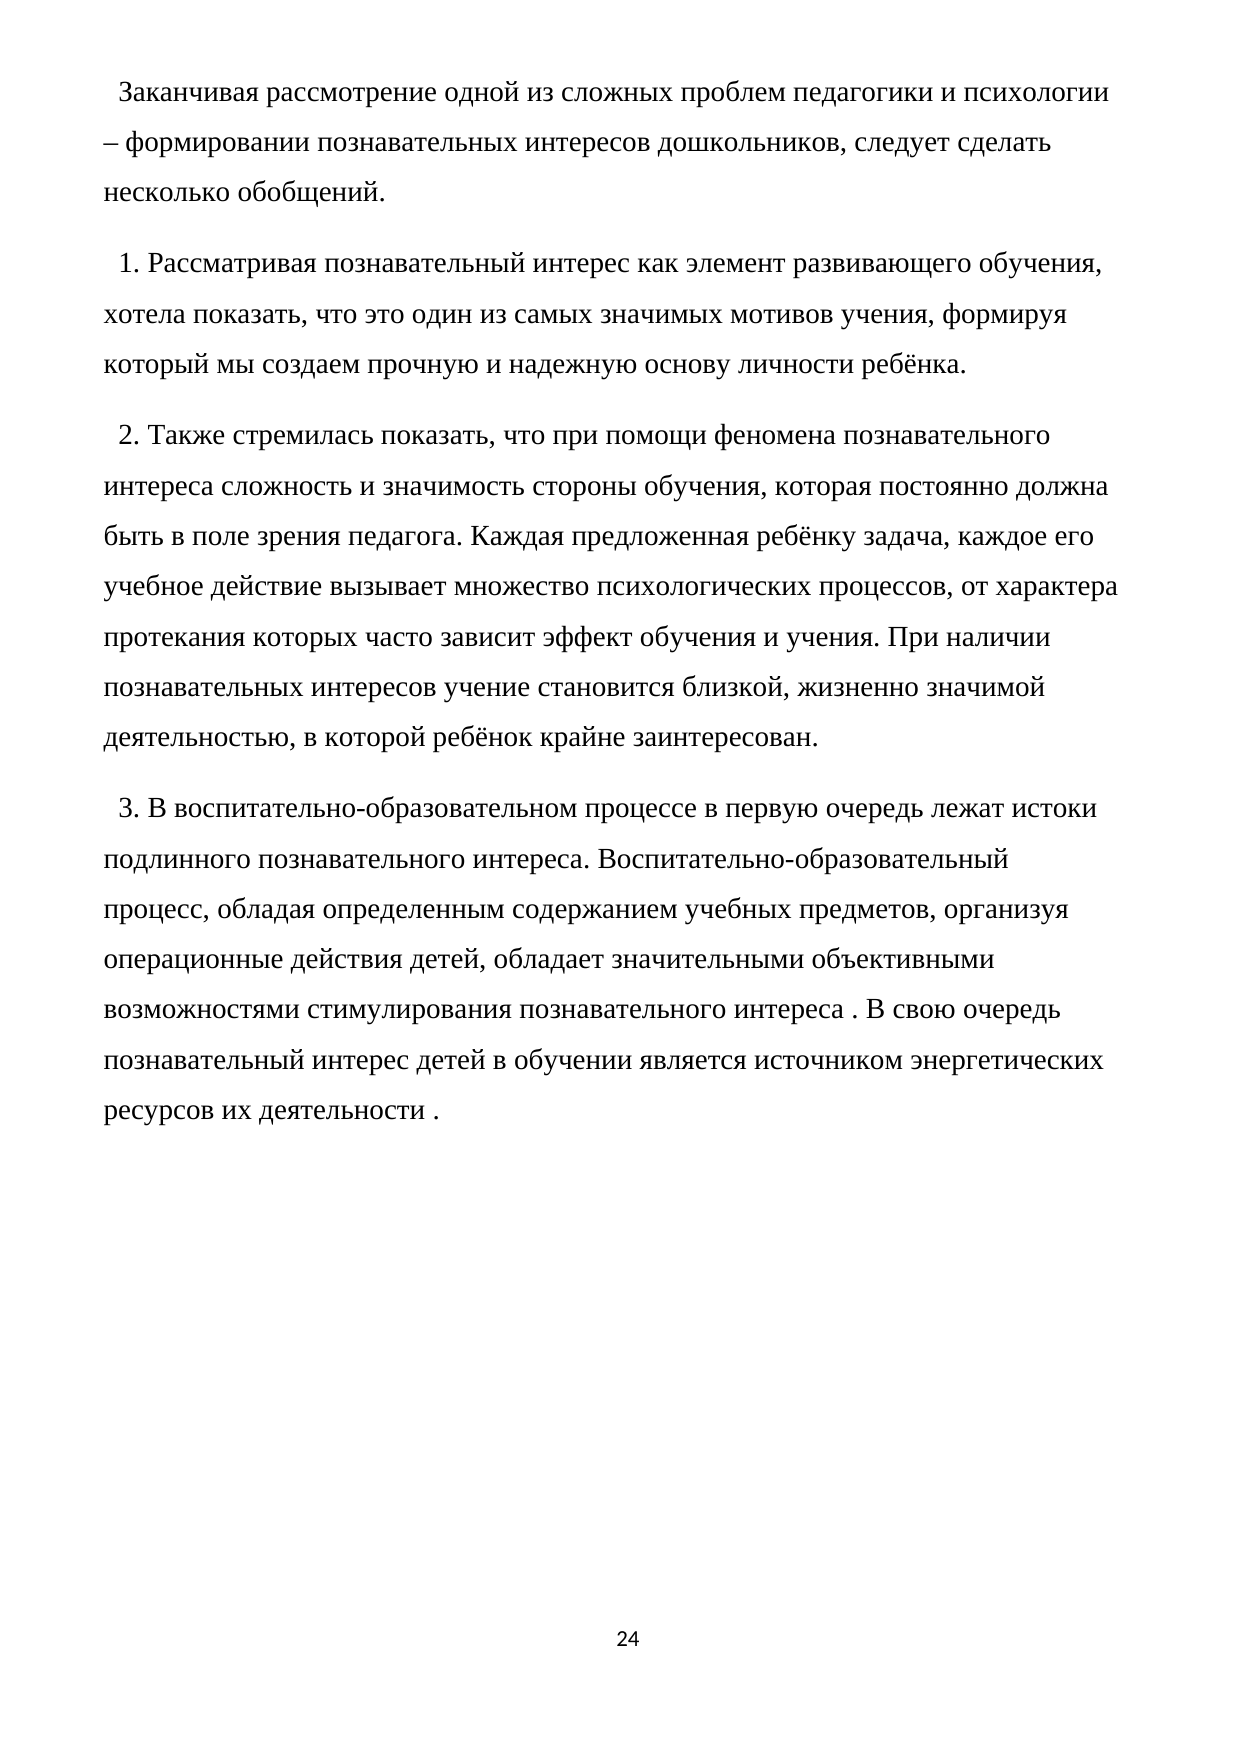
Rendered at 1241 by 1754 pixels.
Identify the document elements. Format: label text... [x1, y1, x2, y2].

text 1. Рассматривая познавательный интерес как элемент развивающего обучения, хотела показать, что это один из самых значимых мотивов учения, формируя который мы создаем прочную и надежную основу личности ребёнка. [103, 246, 1122, 380]
text 2. Также стремилась показать, что при помощи феномена познавательного интереса сложность и значимость стороны обучения, которая постоянно должна быть в поле зрения педагога. Каждая предложенная ребёнку задача, каждое его учебное действие вызывает множество психологических процессов, от характера протекания которых часто зависит эффект обучения и учения. При наличии познавательных интересов учение становится близкой, жизненно значимой деятельностью, в которой ребёнок крайне заинтересован. [103, 417, 1122, 753]
text Заканчивая рассмотрение одной из сложных проблем педагогики и психологии – формировании познавательных интересов дошкольников, следует сделать несколько обобщений. [103, 74, 1122, 208]
text 3. В воспитательно-образовательном процессе в первую очередь лежат истоки подлинного познавательного интереса. Воспитательно-образовательный процесс, обладая определенным содержанием учебных предметов, организуя операционные действия детей, обладает значительными объективными возможностями стимулирования познавательного интереса . В свою очередь познавательный интерес детей в обучении является источником энергетических ресурсов их деятельности . [103, 790, 1122, 1126]
